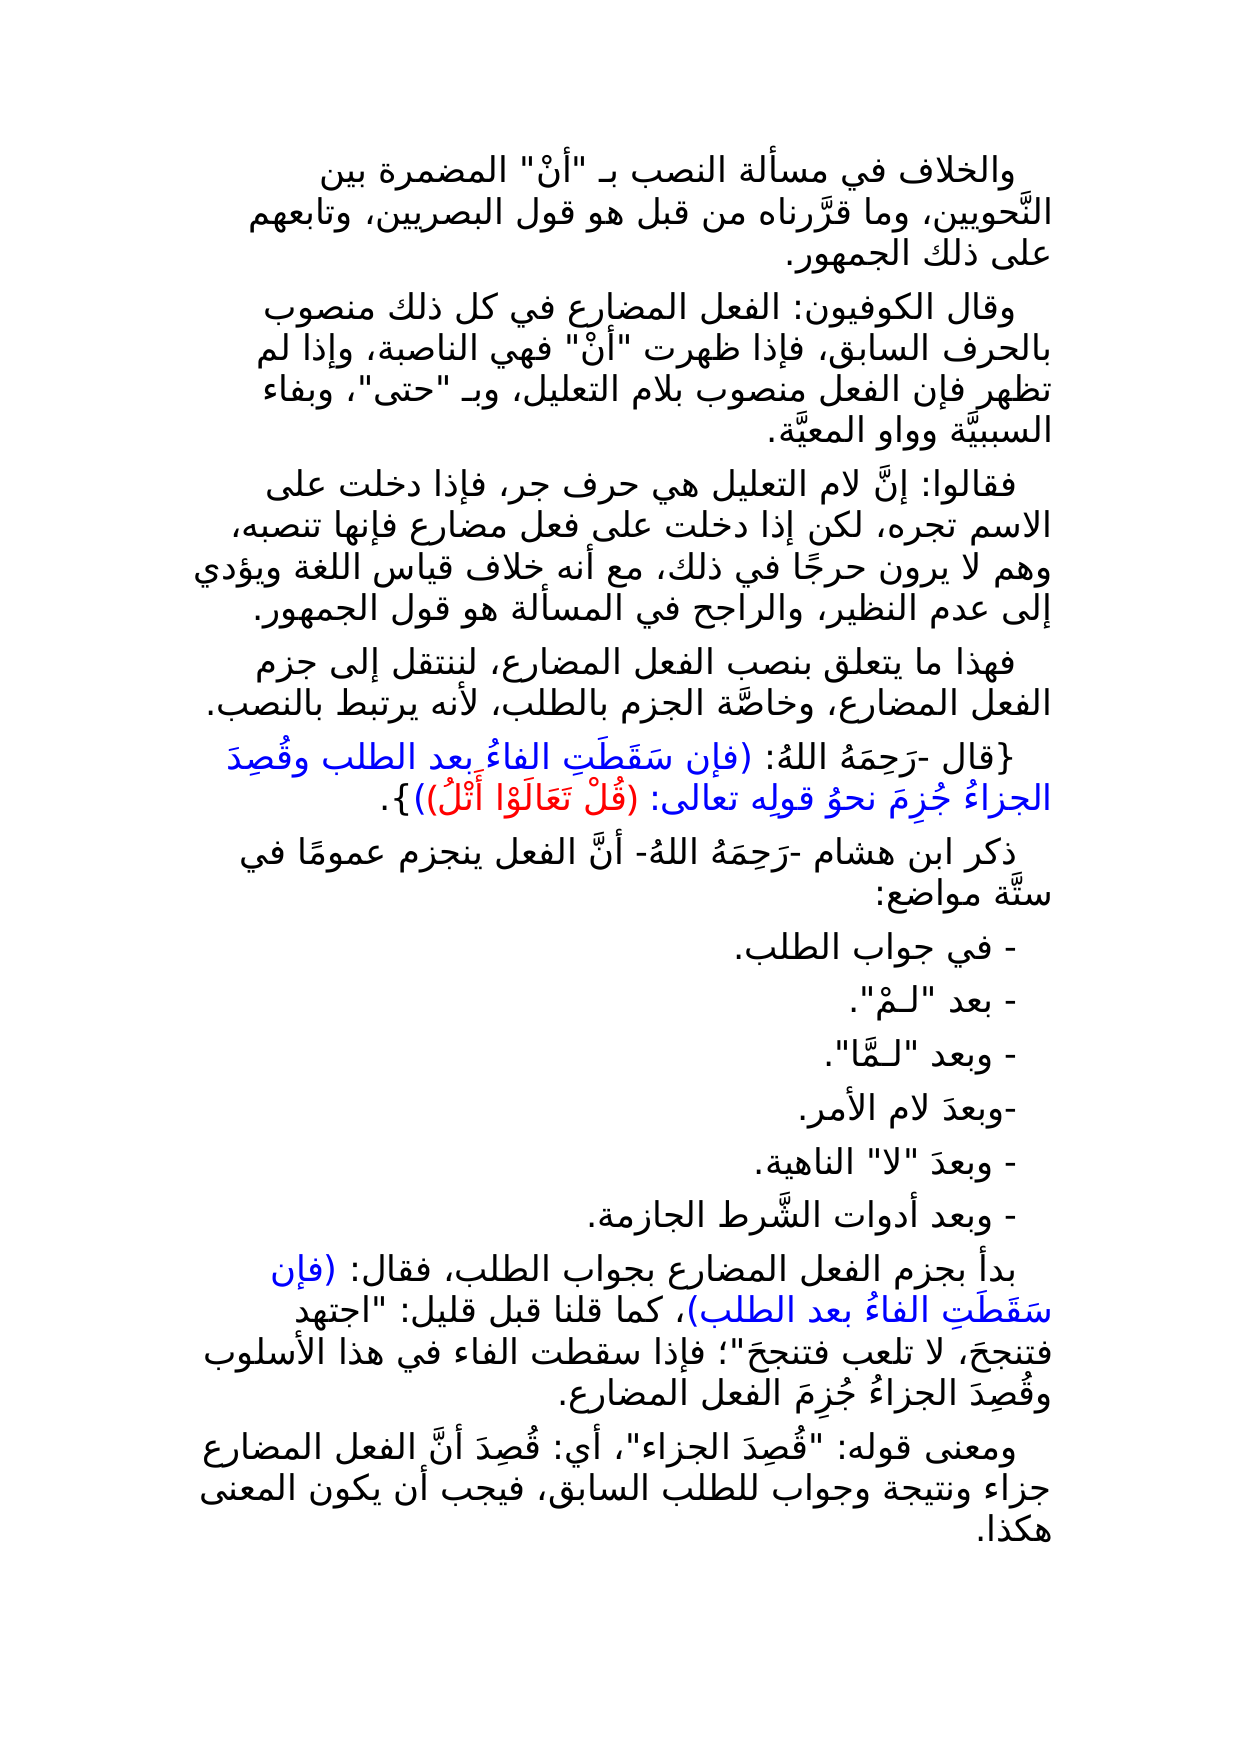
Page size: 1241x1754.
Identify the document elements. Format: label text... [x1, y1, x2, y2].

text - وبعدَ "لا" الناهية. [187, 1141, 1053, 1182]
text -وبعدَ لام الأمر. [187, 1087, 1053, 1129]
text بدأ بجزم الفعل المضارع بجواب الطلب، فقال: (فإن سَقَطَتِ الفاءُ بعد الطلب)، كما قلنا قبل قليل: "اجتهد فتنجحَ، لا تلعب فتنجحَ"؛ فإذا سقطت الفاء في هذا الأسلوب وقُصِدَ الجزاءُ جُزِمَ الفعل المضارع. [187, 1249, 1053, 1414]
text ذكر ابن هشام -رَحِمَهُ اللهُ- أنَّ الفعل ينجزم عمومًا في ستَّة مواضع: [187, 831, 1053, 914]
text - بعد "لـمْ". [187, 980, 1053, 1021]
text ومعنى قوله: "قُصِدَ الجزاء"، أي: قُصِدَ أنَّ الفعل المضارع جزاء ونتيجة وجواب للطلب السابق، فيجب أن يكون المعنى هكذا. [187, 1426, 1053, 1550]
text فهذا ما يتعلق بنصب الفعل المضارع، لننتقل إلى جزم الفعل المضارع، وخاصَّة الجزم بالطلب، لأنه يرتبط بالنصب. [187, 641, 1053, 724]
text - وبعد أدوات الشَّرط الجازمة. [187, 1195, 1053, 1236]
text {قال -رَحِمَهُ اللهُ: (فإن سَقَطَتِ الفاءُ بعد الطلب وقُصِدَ الجزاءُ جُزِمَ نحوُ قولِه تعالى: ﴿قُلْ تَعَالَوْا أَتْلُ﴾)}. [187, 736, 1053, 819]
text والخلاف في مسألة النصب بـ "أنْ" المضمرة بين النَّحويين، وما قرَّرناه من قبل هو قول البصريين، وتابعهم على ذلك الجمهور. [187, 150, 1053, 274]
text - في جواب الطلب. [187, 926, 1053, 967]
text - وبعد "لـمَّا". [187, 1034, 1053, 1075]
text فقالوا: إنَّ لام التعليل هي حرف جر، فإذا دخلت على الاسم تجره، لكن إذا دخلت على فعل مضارع فإنها تنصبه، وهم لا يرون حرجًا في ذلك، مع أنه خلاف قياس اللغة ويؤدي إلى عدم النظير، والراجح في المسألة هو قول الجمهور. [187, 464, 1053, 629]
text وقال الكوفيون: الفعل المضارع في كل ذلك منصوب بالحرف السابق، فإذا ظهرت "أنْ" فهي الناصبة، وإذا لم تظهر فإن الفعل منصوب بلام التعليل، وبـ "حتى"، وبفاء السببيَّة وواو المعيَّة. [187, 286, 1053, 451]
